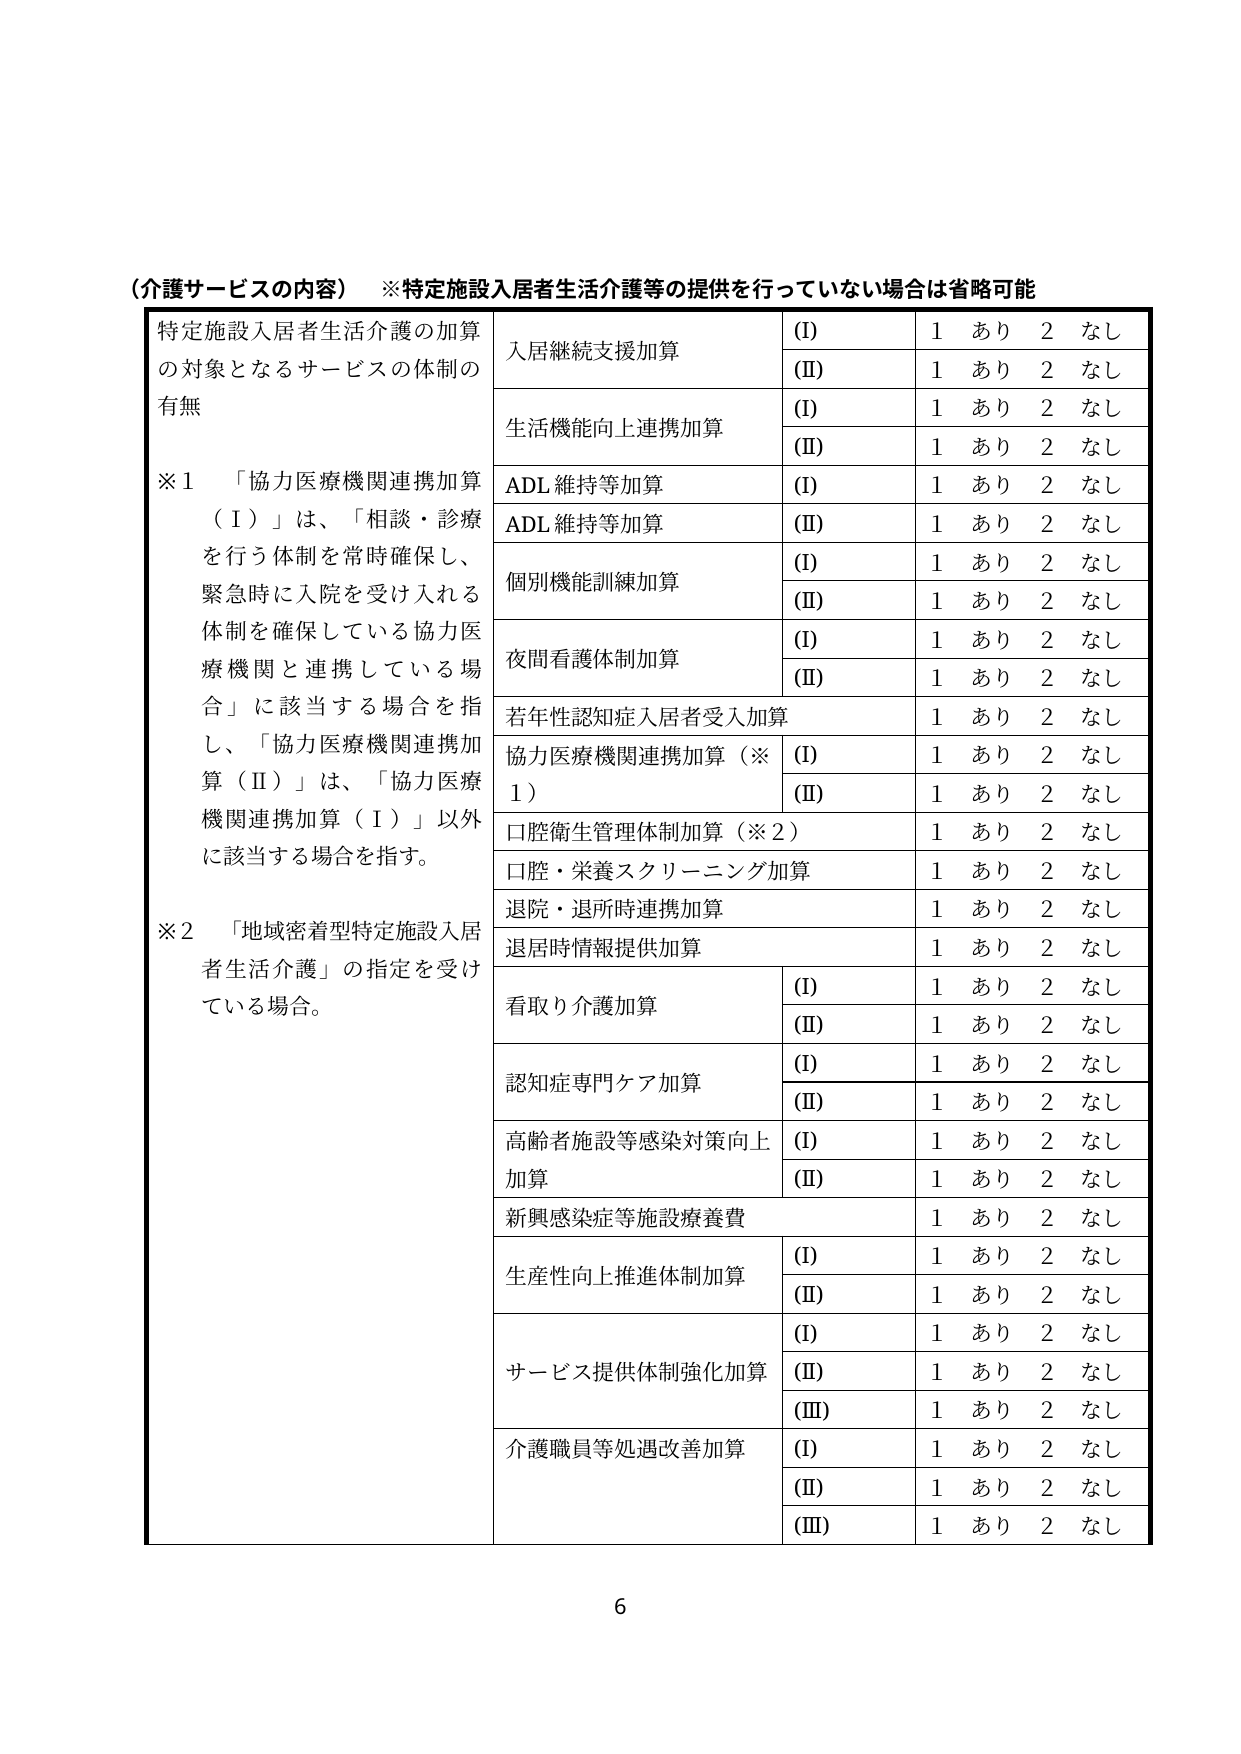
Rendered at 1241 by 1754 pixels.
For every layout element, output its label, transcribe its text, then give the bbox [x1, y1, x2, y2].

table_cell (Ⅲ) [783, 1506, 915, 1544]
table_cell (Ⅰ) [783, 967, 915, 1004]
table_cell (Ⅰ) [783, 1237, 915, 1274]
table_cell サービス提供体制強化加算 [494, 1314, 782, 1428]
table_cell (Ⅰ) [783, 389, 915, 426]
table_cell (Ⅱ) [783, 1083, 915, 1120]
table_cell １ あり ２ なし [916, 1160, 1148, 1197]
table_cell (Ⅰ) [783, 736, 915, 773]
table_cell １ あり ２ なし [916, 1083, 1148, 1120]
table_cell １ あり ２ なし [916, 890, 1148, 927]
table_cell (Ⅱ) [783, 350, 915, 388]
table_cell (Ⅰ) [783, 1044, 915, 1081]
table_cell 若年性認知症入居者受入加算 [494, 697, 915, 734]
table_cell (Ⅱ) [783, 659, 915, 696]
table_cell １ あり ２ なし [916, 1468, 1148, 1505]
table_cell (Ⅱ) [783, 774, 915, 812]
table_cell 個別機能訓練加算 [494, 543, 782, 619]
table_cell ADL維持等加算 [494, 504, 782, 542]
table_cell １ あり ２ なし [916, 1352, 1148, 1390]
table_cell １ あり ２ なし [916, 1198, 1148, 1236]
table_cell １ あり ２ なし [916, 543, 1148, 580]
table_cell 介護職員等処遇改善加算 [494, 1429, 782, 1544]
table_cell １ あり ２ なし [916, 813, 1148, 850]
table_header (Ⅰ) [783, 312, 915, 349]
table_cell (Ⅰ) [783, 1429, 915, 1467]
table_cell １ あり ２ なし [916, 1429, 1148, 1467]
table_cell １ あり ２ なし [916, 1506, 1148, 1544]
table_cell １ あり ２ なし [916, 736, 1148, 773]
table_cell (Ⅱ) [783, 581, 915, 619]
table_cell (Ⅰ) [783, 1121, 915, 1158]
table_cell １ あり ２ なし [916, 1314, 1148, 1351]
text （介護サービスの内容） ※特定施設入居者生活介護等の提供を行っていない場合は省略可能 [118, 269, 1122, 307]
table_cell １ あり ２ なし [916, 659, 1148, 696]
table_cell (Ⅱ) [783, 427, 915, 465]
table_cell (Ⅱ) [783, 1468, 915, 1505]
table_cell １ あり ２ なし [916, 427, 1148, 465]
table_cell 生産性向上推進体制加算 [494, 1237, 782, 1313]
table_header 特定施設入居者生活介護の加算の対象となるサービスの体制の有無 ※１ 「協力医療機関連携加算（Ⅰ）」は、「相談・診療を行う体制を常時確保し、緊急時に入院を受け入れる体制を確保している協力医療機関と連携している場合」に該当する場合を指し、「協力医療機関連携加算（Ⅱ）」は、「協力医療機関連携加算（Ⅰ）」以外に該当する場合を指す。 ※２ 「地域密着型特定施設入居者生活介護」の指定を受けている場合。 [149, 312, 493, 1544]
table_cell (Ⅱ) [783, 504, 915, 542]
table_cell 生活機能向上連携加算 [494, 389, 782, 465]
table_cell １ あり ２ なし [916, 1005, 1148, 1043]
table_cell (Ⅰ) [783, 620, 915, 657]
table_cell １ あり ２ なし [916, 1237, 1148, 1274]
table_cell １ あり ２ なし [916, 620, 1148, 657]
table_cell 高齢者施設等感染対策向上加算 [494, 1121, 782, 1197]
table_cell 認知症専門ケア加算 [494, 1044, 782, 1120]
table_cell １ あり ２ なし [916, 928, 1148, 966]
table_cell １ あり ２ なし [916, 466, 1148, 503]
table_cell (Ⅱ) [783, 1160, 915, 1197]
table_cell 新興感染症等施設療養費 [494, 1198, 915, 1236]
table_header 入居継続支援加算 [494, 312, 782, 388]
table_cell １ あり ２ なし [916, 697, 1148, 734]
table_cell (Ⅱ) [783, 1275, 915, 1313]
table_cell (Ⅰ) [783, 1314, 915, 1351]
table_cell 退居時情報提供加算 [494, 928, 915, 966]
table_cell １ あり ２ なし [916, 504, 1148, 542]
table_cell １ あり ２ なし [916, 851, 1148, 889]
table_cell (Ⅱ) [783, 1352, 915, 1390]
table_cell 口腔・栄養スクリーニング加算 [494, 851, 915, 889]
table_cell (Ⅱ) [783, 1005, 915, 1043]
table_cell 口腔衛生管理体制加算（※２） [494, 813, 915, 850]
table_cell 退院・退所時連携加算 [494, 890, 915, 927]
table_cell (Ⅰ) [783, 543, 915, 580]
table_cell １ あり ２ なし [916, 389, 1148, 426]
table_cell (Ⅰ) [783, 466, 915, 503]
table_header １ あり ２ なし [916, 312, 1148, 349]
table_cell １ あり ２ なし [916, 1275, 1148, 1313]
table_cell ADL維持等加算 [494, 466, 782, 503]
table_cell 協力医療機関連携加算（※１） [494, 736, 782, 812]
table_cell １ あり ２ なし [916, 350, 1148, 388]
table_cell １ あり ２ なし [916, 1044, 1148, 1081]
table_cell １ あり ２ なし [916, 581, 1148, 619]
table_cell １ あり ２ なし [916, 1391, 1148, 1428]
table_cell １ あり ２ なし [916, 1121, 1148, 1158]
table_cell (Ⅲ) [783, 1391, 915, 1428]
table_cell １ あり ２ なし [916, 774, 1148, 812]
table_cell 夜間看護体制加算 [494, 620, 782, 696]
table_cell 看取り介護加算 [494, 967, 782, 1043]
table_cell １ あり ２ なし [916, 967, 1148, 1004]
